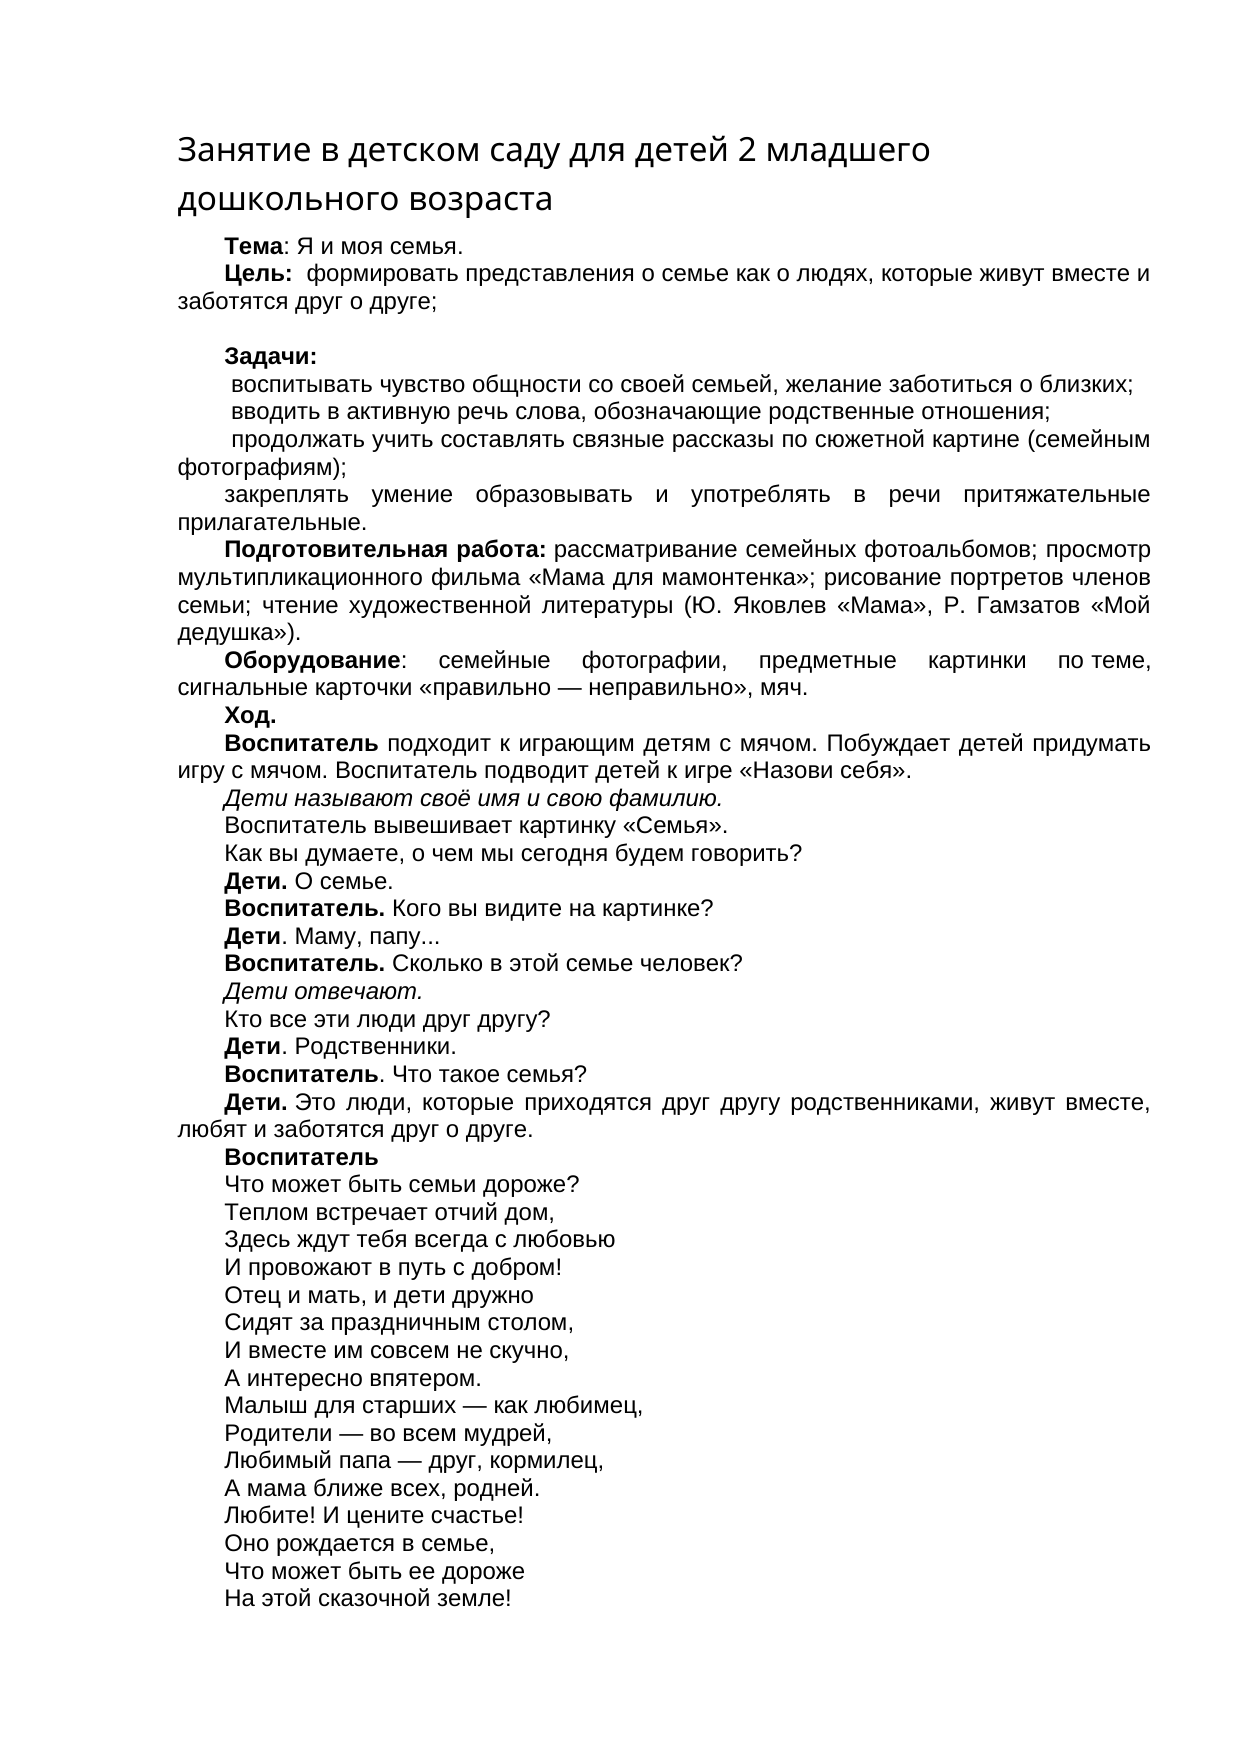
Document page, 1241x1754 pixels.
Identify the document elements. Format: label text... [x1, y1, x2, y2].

subtitle Занятие в детском саду для детей 2 младшего дошкольного возраста [177, 126, 1152, 220]
text А мама ближе всех, родней. [177, 1474, 1152, 1501]
text Как вы думаете, о чем мы сегодня будем говорить? [177, 839, 1152, 867]
text Любимый папа — друг, кормилец, [177, 1446, 1152, 1474]
text Воспитатель подходит к играющим детям с мячом. Побуждает детей придумать игру с мячом. Воспитатель подводит детей к игре «Назови себя». [177, 728, 1152, 784]
text Дети. Маму, папу... [177, 922, 1152, 949]
text Что может быть семьи дороже? [177, 1170, 1152, 1198]
text Сидят за праздничным столом, [177, 1308, 1152, 1336]
text Дети. Это люди, которые приходятся друг другу родственниками, живут вместе, любят и заботятся друг о друге. [177, 1087, 1152, 1143]
text Дети. Родственники. [177, 1032, 1152, 1060]
text Воспитатель. Что такое семья? [177, 1060, 1152, 1087]
text И провожают в путь с добром! [177, 1253, 1152, 1281]
text Воспитатель вывешивает картинку «Семья». [177, 811, 1152, 839]
text Ход. [177, 701, 1152, 728]
text Малыш для старших — как любимец, [177, 1391, 1152, 1419]
text Что может быть ее дороже [177, 1557, 1152, 1584]
text И вместе им совсем не скучно, [177, 1336, 1152, 1363]
text продолжать учить составлять связные рассказы по сюжетной картине (семейным фотографиям); [177, 425, 1152, 480]
text Воспитатель [177, 1143, 1152, 1170]
text Тема: Я и моя семья. [177, 232, 1152, 259]
text Отец и мать, и дети дружно [177, 1281, 1152, 1308]
text Подготовительная работа: рассматривание семейных фотоальбомов; просмотр мультипликационного фильма «Мама для мамонтенка»; рисование портретов членов семьи; чтение художественной литературы (Ю. Яковлев «Мама», Р. Гамзатов «Мой дедушка»). [177, 535, 1152, 646]
text Оборудование: семейные фотографии, предметные картинки по теме, сигнальные карточки «правильно — неправильно», мяч. [177, 646, 1152, 701]
text закреплять умение образовывать и употреблять в речи притяжательные прилагательные. [177, 480, 1152, 535]
text Любите! И цените счастье! [177, 1501, 1152, 1529]
text воспитывать чувство общности со своей семьей, желание заботиться о близких; [177, 370, 1152, 397]
text Дети. О семье. [177, 867, 1152, 894]
text Воспитатель. Сколько в этой семье человек? [177, 949, 1152, 977]
text вводить в активную речь слова, обозначающие родственные отношения; [177, 397, 1152, 425]
text Теплом встречает отчий дом, [177, 1198, 1152, 1225]
text Здесь ждут тебя всегда с любовью [177, 1225, 1152, 1253]
text Оно рождается в семье, [177, 1529, 1152, 1557]
text На этой сказочной земле! [177, 1584, 1152, 1612]
text Кто все эти люди друг другу? [177, 1004, 1152, 1032]
text Задачи: [177, 342, 1152, 370]
text Воспитатель. Кого вы видите на картинке? [177, 894, 1152, 922]
text Дети называют своё имя и свою фамилию. [177, 784, 1152, 811]
text Дети отвечают. [177, 977, 1152, 1004]
text Цель: формировать представления о семье как о людях, которые живут вместе и заботятся друг о друге; [177, 259, 1152, 314]
text А интересно впятером. [177, 1363, 1152, 1391]
text Родители — во всем мудрей, [177, 1419, 1152, 1446]
